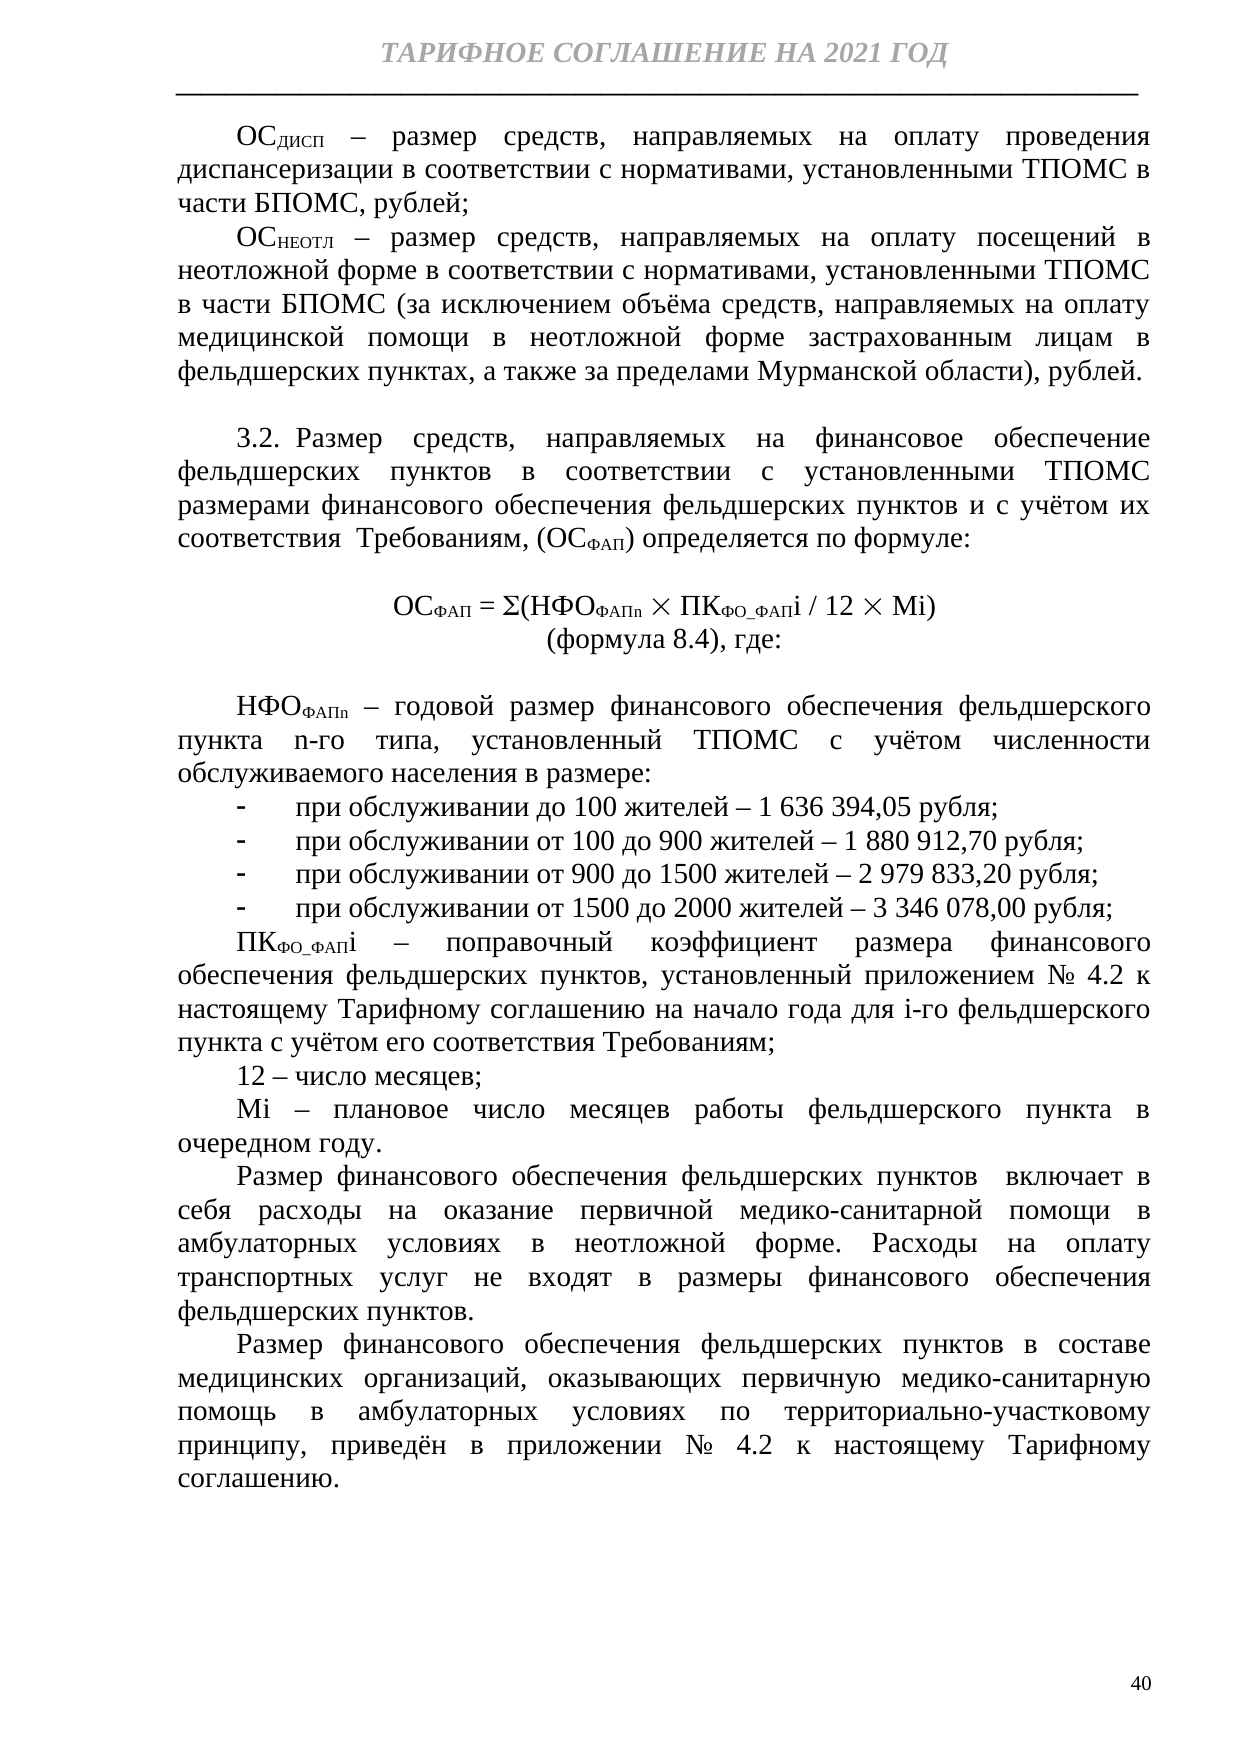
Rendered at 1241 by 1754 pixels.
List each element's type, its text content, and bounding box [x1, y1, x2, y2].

list при обслуживании от 1500 до 2000 жителей – 3 346 078,00 рубля; [177, 890, 1152, 924]
list при обслуживании от 900 до 1500 жителей – 2 979 833,20 рубля; [177, 856, 1152, 890]
list ПКФО_ФАПi – поправочный коэффициент размера финансового обеспечения фельдшерских пунктов, установленный приложением № 4.2 к настоящему Тарифному соглашению на начало года для i-го фельдшерского пункта с учётом его соответствия Требованиям; [177, 924, 1152, 1058]
list ОСФАП = (НФОФАПn ПКФО_ФАПi / 12 Мi) [177, 588, 1152, 621]
list Размер финансового обеспечения фельдшерских пунктов в составе медицинских организаций, оказывающих первичную медико-санитарную помощь в амбулаторных условиях по территориально-участковому принципу, приведён в приложении № 4.2 к настоящему Тарифному соглашению. [177, 1326, 1152, 1494]
list при обслуживании до 100 жителей – 1 636 394,05 рубля; [177, 789, 1152, 823]
list при обслуживании от 100 до 900 жителей – 1 880 912,70 рубля; [177, 823, 1152, 856]
list Размер финансового обеспечения фельдшерских пунктов включает в себя расходы на оказание первичной медико-санитарной помощи в амбулаторных условиях в неотложной форме. Расходы на оплату транспортных услуг не входят в размеры финансового обеспечения фельдшерских пунктов. [177, 1158, 1152, 1326]
text ОСНЕОТЛ – размер средств, направляемых на оплату посещений в неотложной форме в соответствии с нормативами, установленными ТПОМС в части БПОМС (за исключением объёма средств, направляемых на оплату медицинской помощи в неотложной форме застрахованным лицам в фельдшерских пунктах, а также за пределами Мурманской области), рублей. [177, 219, 1152, 386]
list 12 – число месяцев; [177, 1058, 1152, 1091]
list Мi – плановое число месяцев работы фельдшерского пункта в очередном году. [177, 1091, 1152, 1158]
list Размер средств, направляемых на финансовое обеспечение фельдшерских пунктов в соответствии с установленными ТПОМС размерами финансового обеспечения фельдшерских пунктов и с учётом их соответствия Требованиям, (ОСФАП) определяется по формуле: [177, 420, 1152, 554]
list (формула 8.4), где: [177, 621, 1152, 655]
text ОСДИСП – размер средств, направляемых на оплату проведения диспансеризации в соответствии с нормативами, установленными ТПОМС в части БПОМС, рублей; [177, 118, 1152, 219]
text НФОФАПn – годовой размер финансового обеспечения фельдшерского пункта n-го типа, установленный ТПОМС с учётом численности обслуживаемого населения в размере: [177, 688, 1152, 789]
